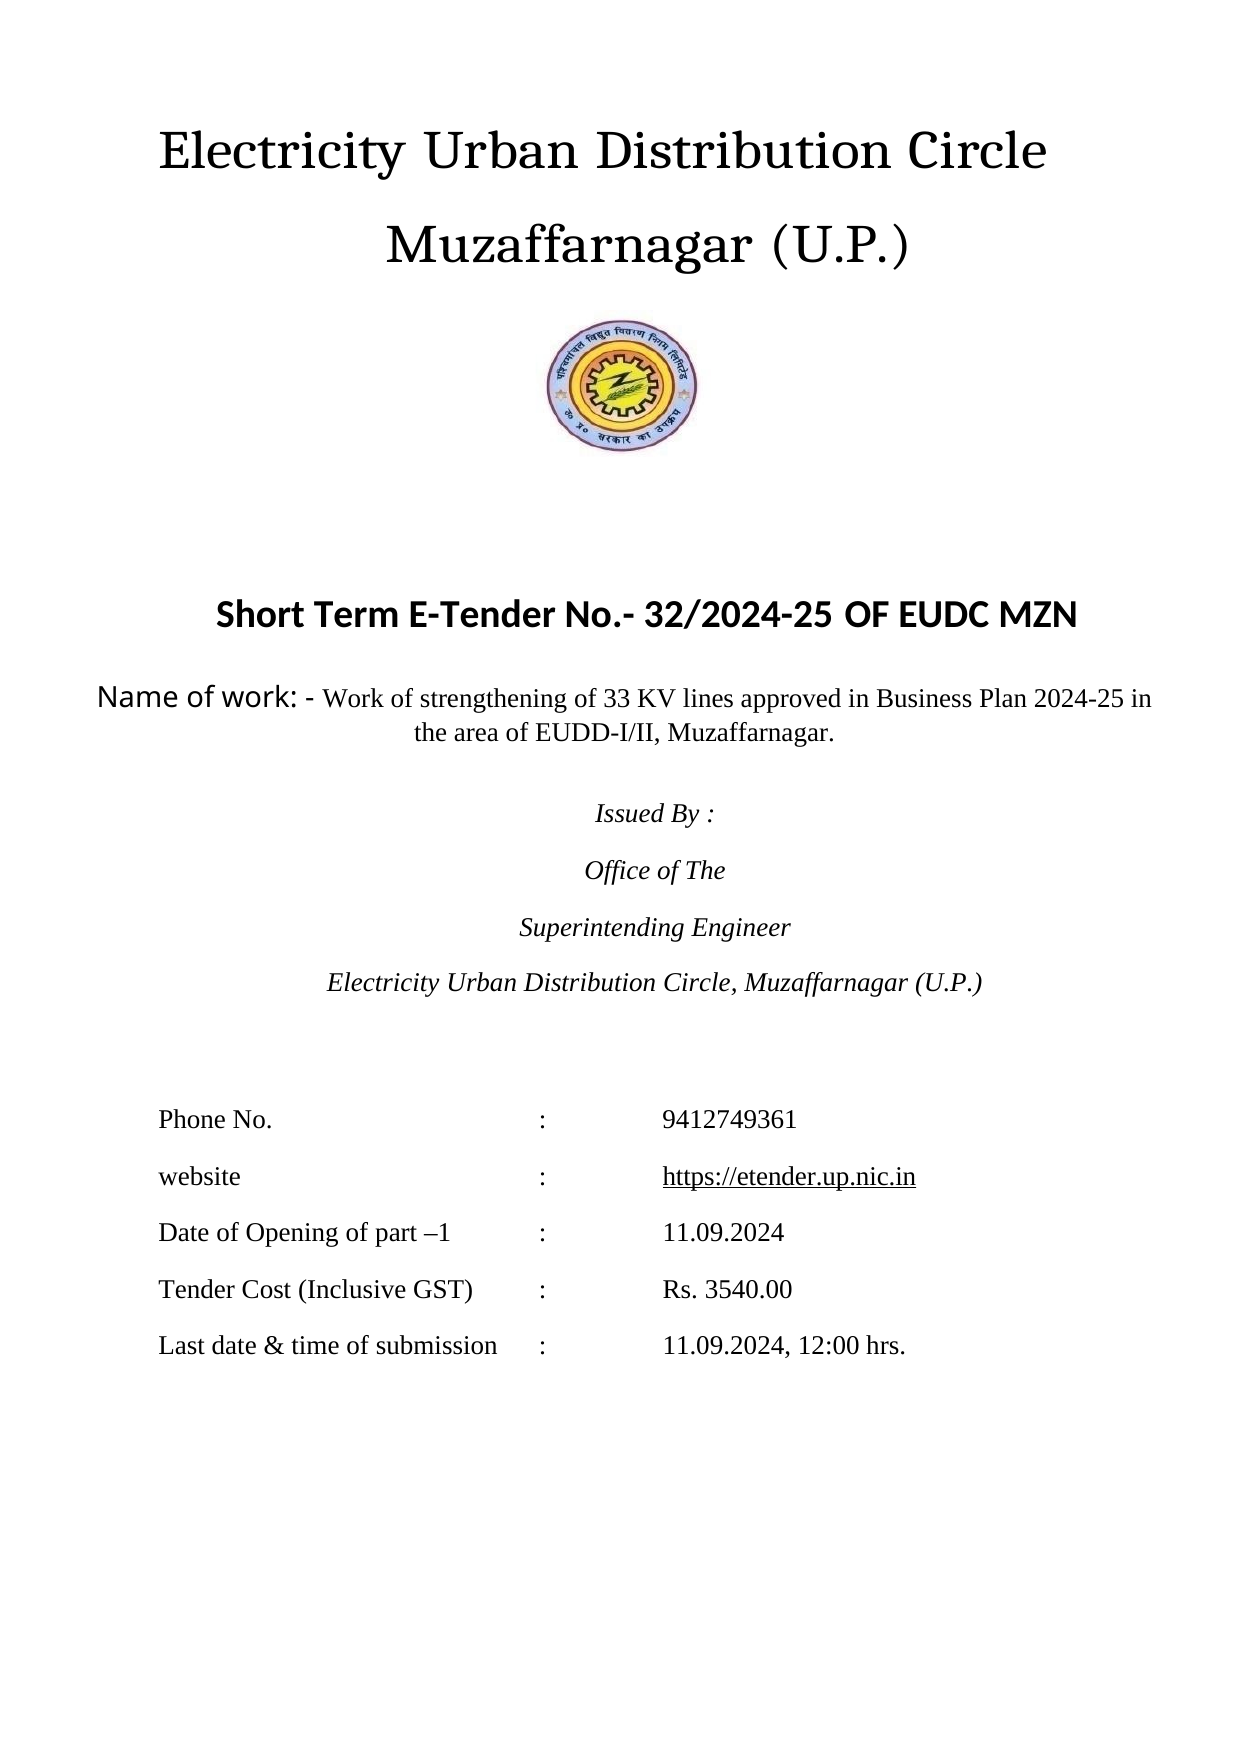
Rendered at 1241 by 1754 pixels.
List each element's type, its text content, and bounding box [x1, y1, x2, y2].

picture [535, 310, 712, 457]
text Issued By : [224, 797, 1085, 829]
text Office of The Superintending Engineer [519, 854, 791, 942]
text Short Term E-Tender No.- 32/2024-25 OF EUDC MZN [208, 588, 1085, 637]
text Last date & time of submission : 11.09.2024, 12:00 hrs. [158, 1329, 1171, 1360]
subtitle Phone No. : 9412749361 [158, 1103, 1171, 1134]
text Electricity Urban Distribution Circle, Muzaffarnagar (U.P.) [224, 967, 1085, 998]
subtitle Tender Cost (Inclusive GST) : Rs. 3540.00 [158, 1273, 1171, 1304]
text website : https://etender.up.nic.in Date of Opening of part –1 : 11.09.2024 [158, 1160, 919, 1247]
text Name of work: - Work of strengthening of 33 KV lines approved in Business Plan 2024-25 in the area of ​​EUDD-I/II, Muzaffarnagar. [77, 677, 1171, 747]
title Electricity Urban Distribution Circle Muzaffarnagar (U.P.) [158, 120, 1121, 276]
